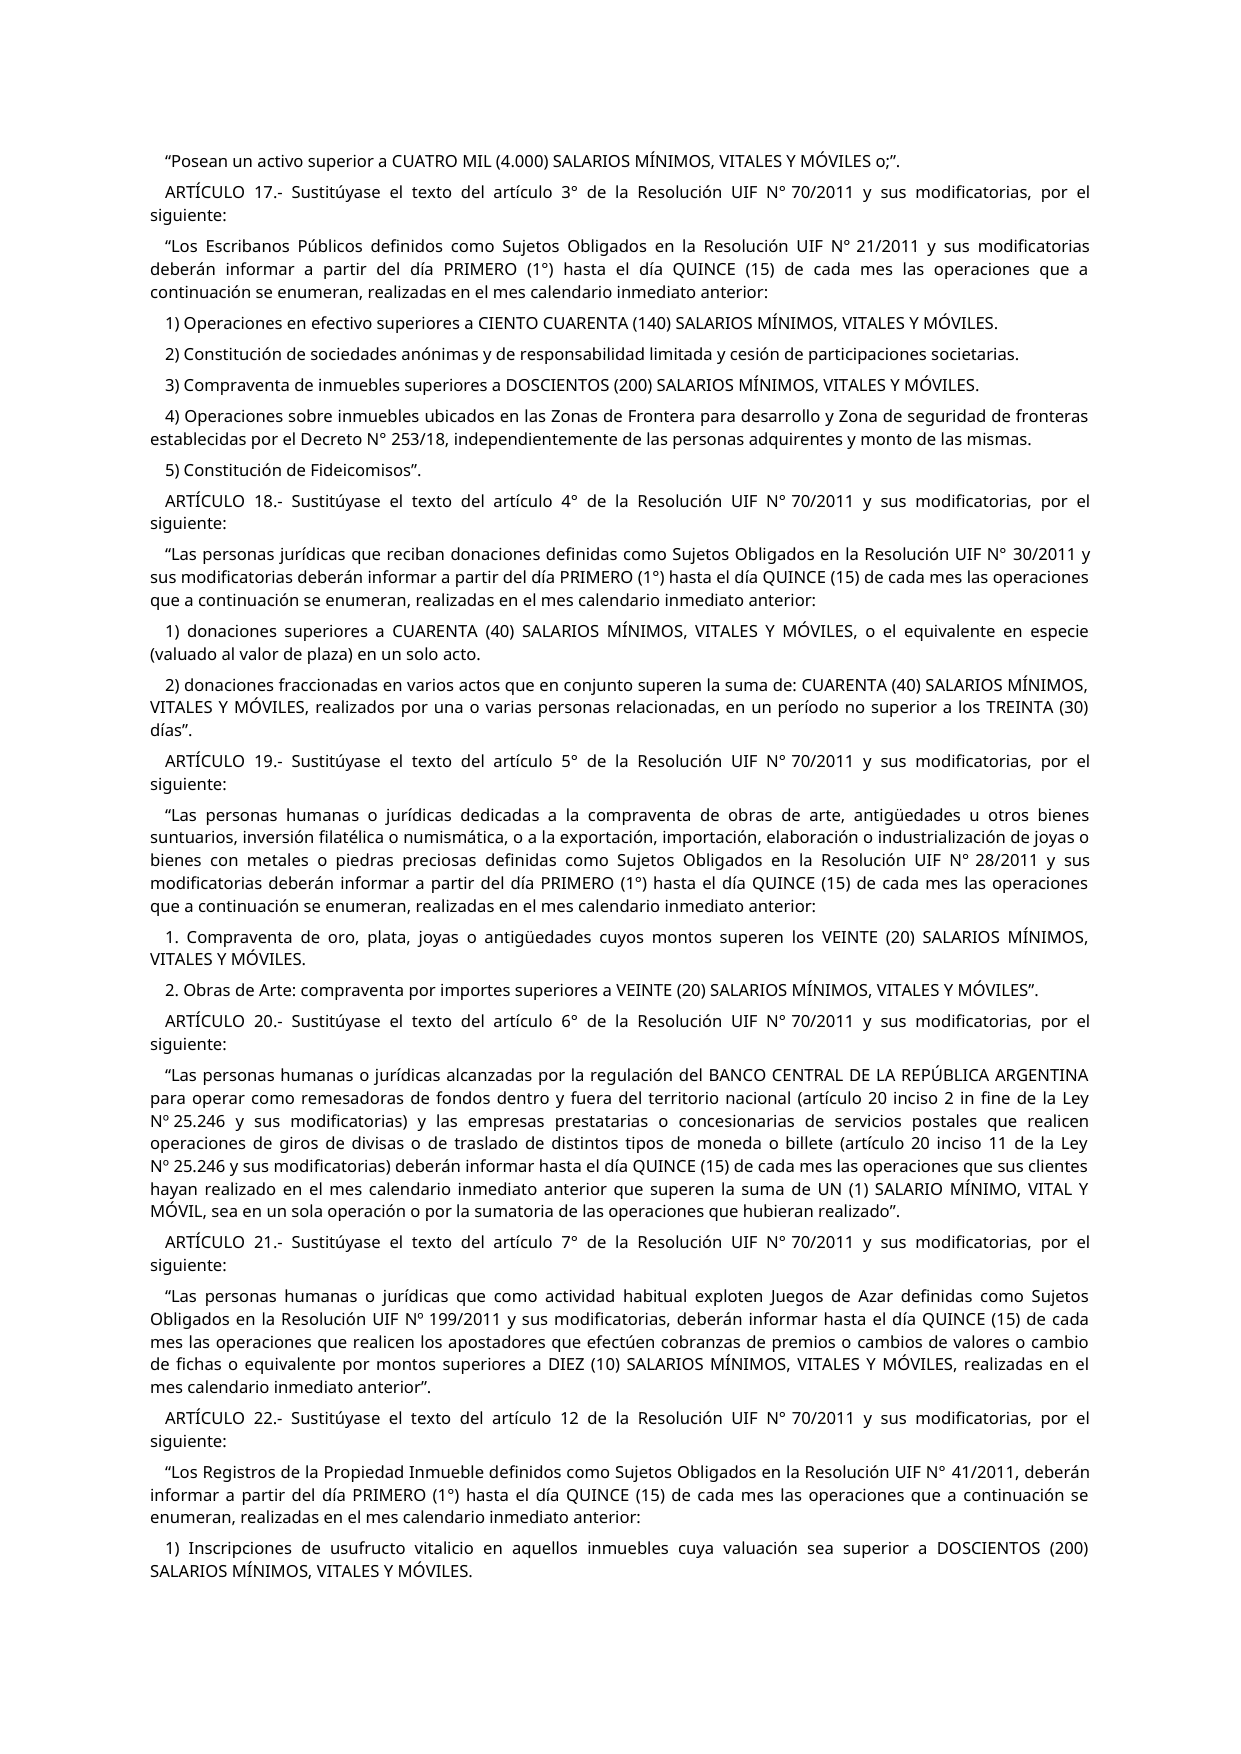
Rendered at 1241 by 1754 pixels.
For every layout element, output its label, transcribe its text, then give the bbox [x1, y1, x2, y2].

text “Los Escribanos Públicos definidos como Sujetos Obligados en la Resolución UIF N° 21/2011 y sus modificatorias deberán informar a partir del día PRIMERO (1°) hasta el día QUINCE (15) de cada mes las operaciones que a continuación se enumeran, realizadas en el mes calendario inmediato anterior: [150, 235, 1090, 303]
text 2. Obras de Arte: compraventa por importes superiores a VEINTE (20) SALARIOS MÍNIMOS, VITALES Y MÓVILES”. [150, 979, 1090, 1002]
text 1) Operaciones en efectivo superiores a CIENTO CUARENTA (140) SALARIOS MÍNIMOS, VITALES Y MÓVILES. [150, 311, 1090, 334]
text 2) donaciones fraccionadas en varios actos que en conjunto superen la suma de: CUARENTA (40) SALARIOS MÍNIMOS, VITALES Y MÓVILES, realizados por una o varias personas relacionadas, en un período no superior a los TREINTA (30) días”. [150, 673, 1090, 741]
text ARTÍCULO 17.- Sustitúyase el texto del artículo 3° de la Resolución UIF N° 70/2011 y sus modificatorias, por el siguiente: [150, 181, 1090, 226]
text 3) Compraventa de inmuebles superiores a DOSCIENTOS (200) SALARIOS MÍNIMOS, VITALES Y MÓVILES. [150, 373, 1090, 396]
text 1) donaciones superiores a CUARENTA (40) SALARIOS MÍNIMOS, VITALES Y MÓVILES, o el equivalente en especie (valuado al valor de plaza) en un solo acto. [150, 619, 1090, 665]
text ARTÍCULO 18.- Sustitúyase el texto del artículo 4° de la Resolución UIF N° 70/2011 y sus modificatorias, por el siguiente: [150, 489, 1090, 534]
text “Las personas jurídicas que reciban donaciones definidas como Sujetos Obligados en la Resolución UIF N° 30/2011 y sus modificatorias deberán informar a partir del día PRIMERO (1°) hasta el día QUINCE (15) de cada mes las operaciones que a continuación se enumeran, realizadas en el mes calendario inmediato anterior: [150, 543, 1090, 611]
text “Posean un activo superior a CUATRO MIL (4.000) SALARIOS MÍNIMOS, VITALES Y MÓVILES o;”. [150, 150, 1090, 173]
text 1) Inscripciones de usufructo vitalicio en aquellos inmuebles cuya valuación sea superior a DOSCIENTOS (200) SALARIOS MÍNIMOS, VITALES Y MÓVILES. [150, 1537, 1090, 1582]
text ARTÍCULO 21.- Sustitúyase el texto del artículo 7° de la Resolución UIF N° 70/2011 y sus modificatorias, por el siguiente: [150, 1231, 1090, 1276]
text “Las personas humanas o jurídicas que como actividad habitual exploten Juegos de Azar definidas como Sujetos Obligados en la Resolución UIF Nº 199/2011 y sus modificatorias, deberán informar hasta el día QUINCE (15) de cada mes las operaciones que realicen los apostadores que efectúen cobranzas de premios o cambios de valores o cambio de fichas o equivalente por montos superiores a DIEZ (10) SALARIOS MÍNIMOS, VITALES Y MÓVILES, realizadas en el mes calendario inmediato anterior”. [150, 1285, 1090, 1398]
text 1. Compraventa de oro, plata, joyas o antigüedades cuyos montos superen los VEINTE (20) SALARIOS MÍNIMOS, VITALES Y MÓVILES. [150, 925, 1090, 971]
text “Las personas humanas o jurídicas alcanzadas por la regulación del BANCO CENTRAL DE LA REPÚBLICA ARGENTINA para operar como remesadoras de fondos dentro y fuera del territorio nacional (artículo 20 inciso 2 in fine de la Ley Nº 25.246 y sus modificatorias) y las empresas prestatarias o concesionarias de servicios postales que realicen operaciones de giros de divisas o de traslado de distintos tipos de moneda o billete (artículo 20 inciso 11 de la Ley Nº 25.246 y sus modificatorias) deberán informar hasta el día QUINCE (15) de cada mes las operaciones que sus clientes hayan realizado en el mes calendario inmediato anterior que superen la suma de UN (1) SALARIO MÍNIMO, VITAL Y MÓVIL, sea en un sola operación o por la sumatoria de las operaciones que hubieran realizado”. [150, 1064, 1090, 1223]
text “Los Registros de la Propiedad Inmueble definidos como Sujetos Obligados en la Resolución UIF N° 41/2011, deberán informar a partir del día PRIMERO (1°) hasta el día QUINCE (15) de cada mes las operaciones que a continuación se enumeran, realizadas en el mes calendario inmediato anterior: [150, 1460, 1090, 1528]
text ARTÍCULO 20.- Sustitúyase el texto del artículo 6° de la Resolución UIF N° 70/2011 y sus modificatorias, por el siguiente: [150, 1010, 1090, 1055]
text “Las personas humanas o jurídicas dedicadas a la compraventa de obras de arte, antigüedades u otros bienes suntuarios, inversión filatélica o numismática, o a la exportación, importación, elaboración o industrialización de joyas o bienes con metales o piedras preciosas definidas como Sujetos Obligados en la Resolución UIF N° 28/2011 y sus modificatorias deberán informar a partir del día PRIMERO (1°) hasta el día QUINCE (15) de cada mes las operaciones que a continuación se enumeran, realizadas en el mes calendario inmediato anterior: [150, 803, 1090, 917]
text ARTÍCULO 22.- Sustitúyase el texto del artículo 12 de la Resolución UIF N° 70/2011 y sus modificatorias, por el siguiente: [150, 1407, 1090, 1452]
text 4) Operaciones sobre inmuebles ubicados en las Zonas de Frontera para desarrollo y Zona de seguridad de fronteras establecidas por el Decreto N° 253/18, independientemente de las personas adquirentes y monto de las mismas. [150, 404, 1090, 450]
text 2) Constitución de sociedades anónimas y de responsabilidad limitada y cesión de participaciones societarias. [150, 342, 1090, 365]
text ARTÍCULO 19.- Sustitúyase el texto del artículo 5° de la Resolución UIF N° 70/2011 y sus modificatorias, por el siguiente: [150, 749, 1090, 795]
text 5) Constitución de Fideicomisos”. [150, 458, 1090, 481]
